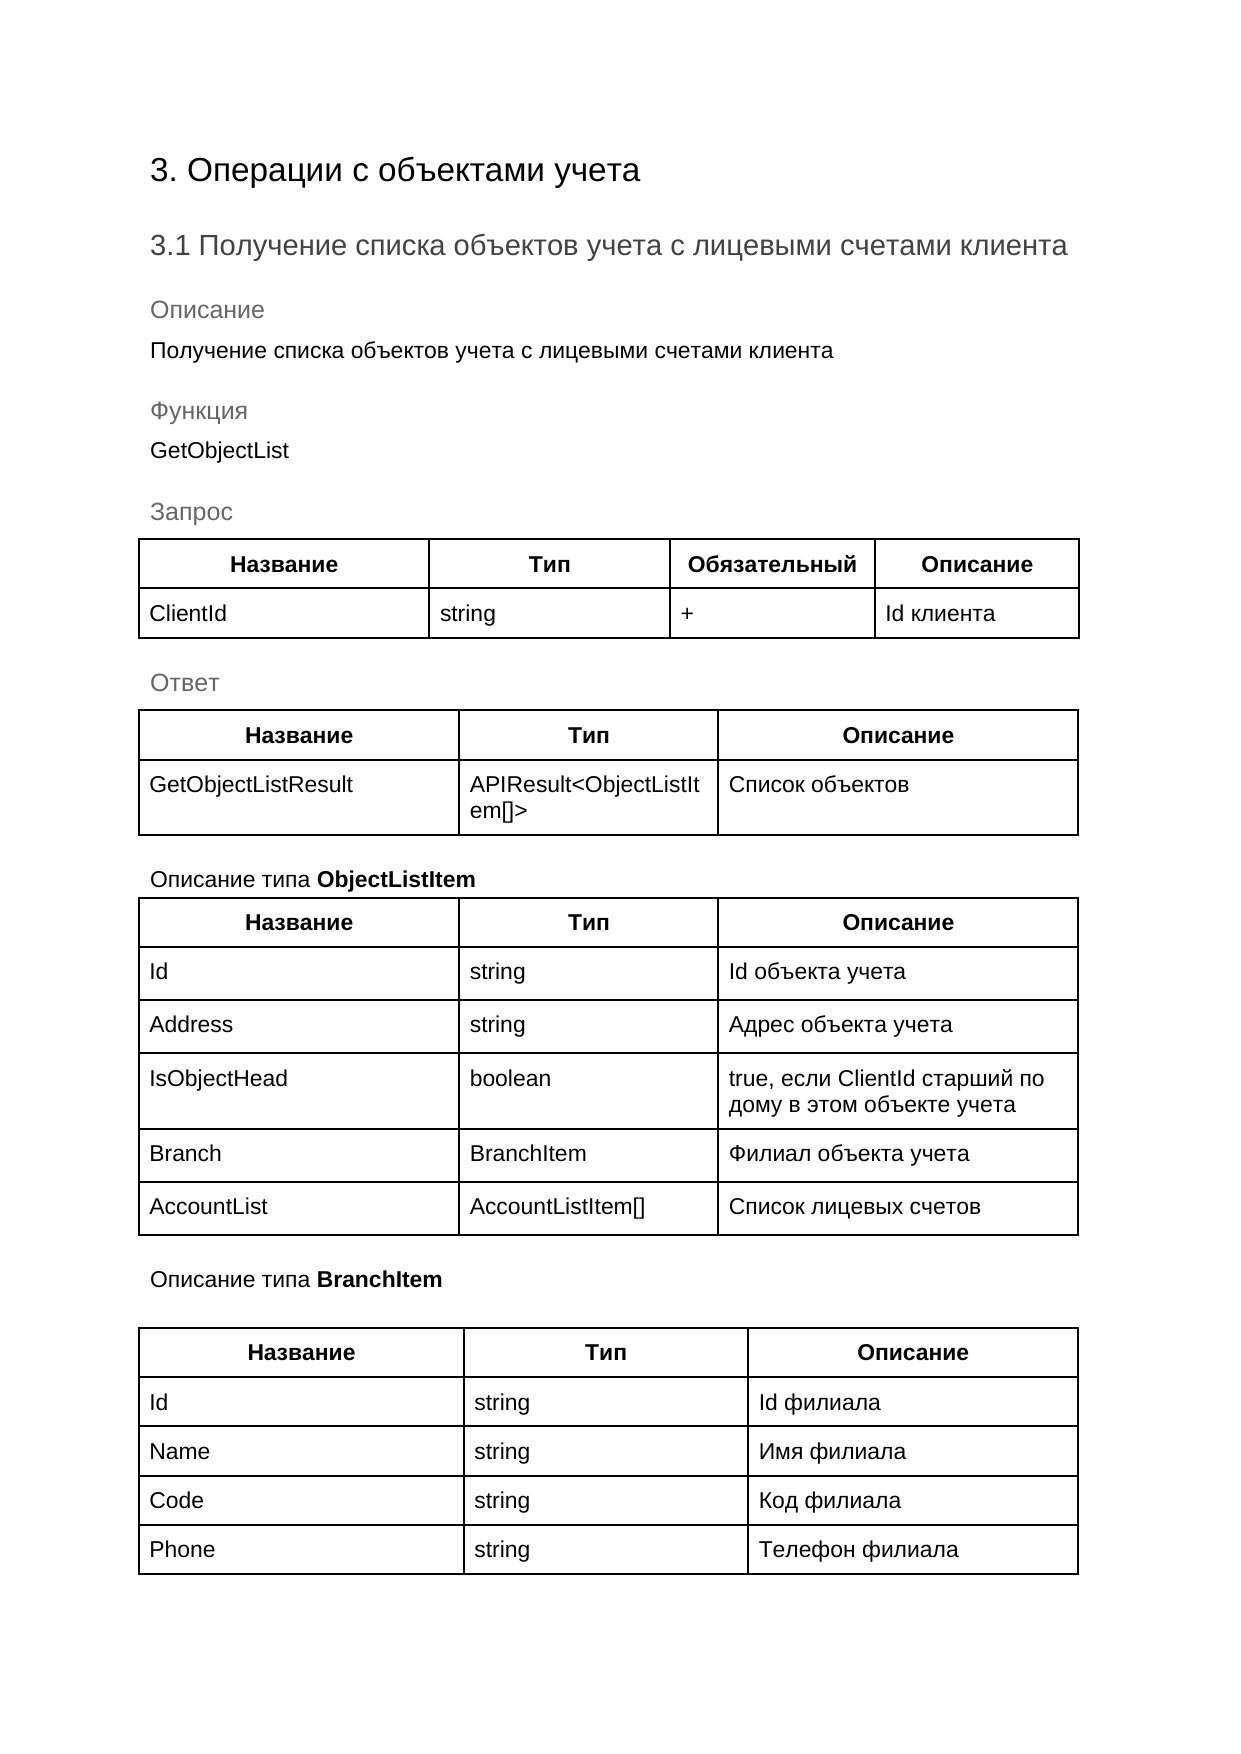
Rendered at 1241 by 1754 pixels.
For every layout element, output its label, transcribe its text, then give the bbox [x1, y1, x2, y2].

table_cell Адрес объекта учета [719, 1001, 1077, 1052]
table_cell string [430, 589, 669, 637]
table_cell + [671, 589, 874, 637]
table_cell string [465, 1477, 747, 1524]
table_cell string [465, 1526, 747, 1573]
table_header Название [140, 1329, 463, 1376]
table_header Название [140, 899, 458, 946]
table_cell Id филиала [749, 1378, 1077, 1425]
table_header Обязательный [671, 540, 874, 587]
text GetObjectList [150, 437, 1090, 464]
subtitle Описание [150, 295, 1090, 324]
subtitle Запрос [150, 497, 1090, 525]
table_cell ClientId [140, 589, 428, 637]
table_header Описание [749, 1329, 1077, 1376]
table_header Тип [430, 540, 669, 587]
table_cell string [460, 948, 717, 999]
text Описание типа ObjectListItem [150, 866, 1090, 893]
table_cell Имя филиала [749, 1427, 1077, 1474]
table_cell Branch [140, 1130, 458, 1181]
table_cell APIResult<ObjectListItem[]> [460, 761, 717, 834]
table_header Тип [465, 1329, 747, 1376]
table_cell Id [140, 1378, 463, 1425]
table_cell Филиал объекта учета [719, 1130, 1077, 1181]
table_header Описание [719, 711, 1077, 758]
subtitle 3.1 Получение списка объектов учета с лицевыми счетами клиента [150, 227, 1090, 261]
table_cell AccountList [140, 1183, 458, 1234]
table_cell Id клиента [876, 589, 1078, 637]
subtitle 3. Операции с объектами учета [150, 150, 1090, 188]
table_header Название [140, 540, 428, 587]
table_cell Phone [140, 1526, 463, 1573]
table_cell Список лицевых счетов [719, 1183, 1077, 1234]
table_cell string [465, 1378, 747, 1425]
table_cell string [465, 1427, 747, 1474]
table_cell Code [140, 1477, 463, 1524]
table_cell Name [140, 1427, 463, 1474]
table_header Тип [460, 711, 717, 758]
table_cell Id [140, 948, 458, 999]
subtitle Функция [150, 396, 1090, 425]
table_cell BranchItem [460, 1130, 717, 1181]
table_cell AccountListItem[] [460, 1183, 717, 1234]
table_header Описание [719, 899, 1077, 946]
text Получение списка объектов учета с лицевыми счетами клиента [150, 337, 1090, 363]
text Описание типа BranchItem [150, 1266, 1090, 1293]
table_cell Id объекта учета [719, 948, 1077, 999]
table_header Название [140, 711, 458, 758]
table_header Тип [460, 899, 717, 946]
table_cell IsObjectHead [140, 1054, 458, 1128]
table_cell boolean [460, 1054, 717, 1128]
table_cell Address [140, 1001, 458, 1052]
subtitle Ответ [150, 668, 1090, 697]
table_header Описание [876, 540, 1078, 587]
table_cell true, если ClientId старший по дому в этом объекте учета [719, 1054, 1077, 1128]
table_cell Телефон филиала [749, 1526, 1077, 1573]
table_cell Код филиала [749, 1477, 1077, 1524]
table_cell string [460, 1001, 717, 1052]
table_cell GetObjectListResult [140, 761, 458, 834]
table_cell Список объектов [719, 761, 1077, 834]
